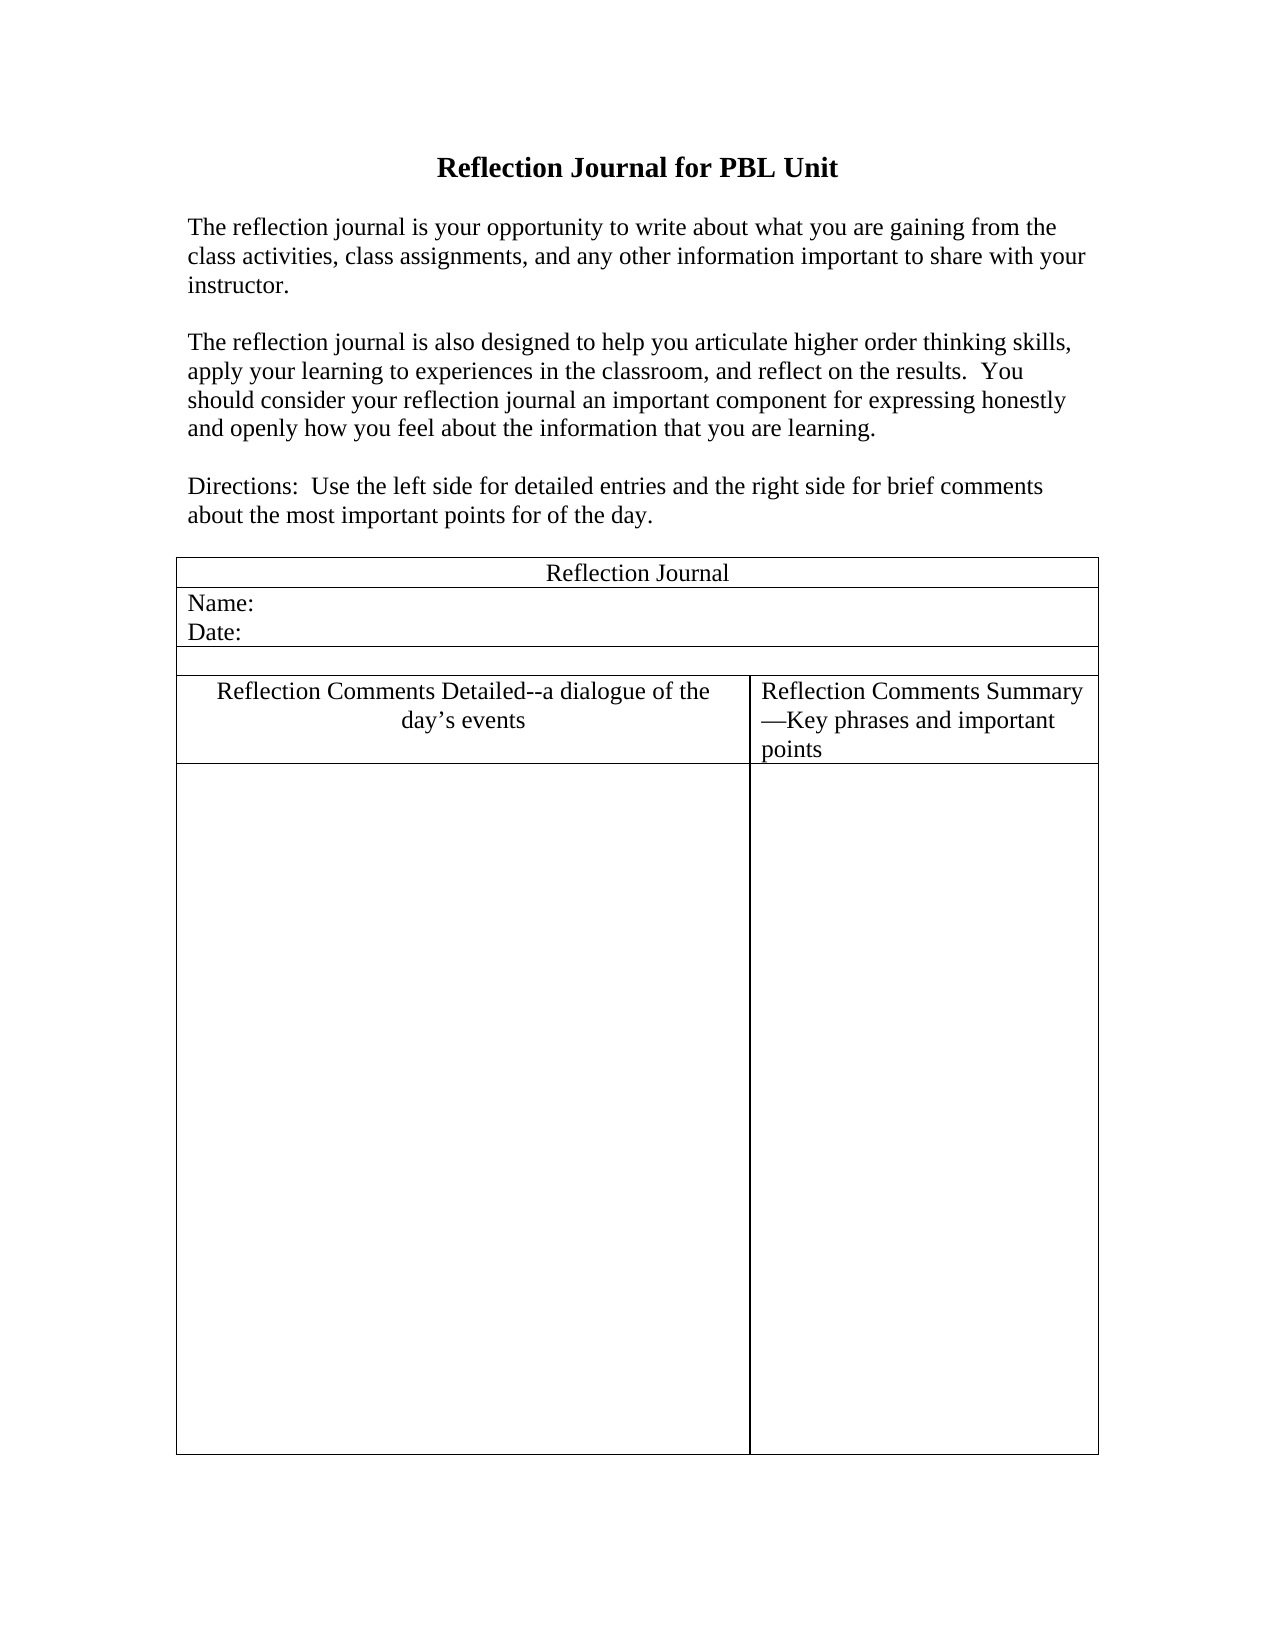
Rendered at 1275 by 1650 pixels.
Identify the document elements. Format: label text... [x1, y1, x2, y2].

table_cell Reflection Comments Summary—Key phrases and important points [751, 676, 1098, 763]
text The reflection journal is also designed to help you articulate higher order thinking skills, apply your learning to experiences in the classroom, and reflect on the results. You should consider your reflection journal an important component for expressing honestly and openly how you feel about the information that you are learning. [187, 327, 1087, 442]
table_cell [177, 647, 1098, 675]
table_cell Reflection Comments Detailed--a dialogue of the day’s events [177, 676, 749, 763]
table_cell [751, 764, 1098, 1454]
text Directions: Use the left side for detailed entries and the right side for brief comments about the most important points for of the day. [187, 471, 1087, 528]
text The reflection journal is your opportunity to write about what you are gaining from the class activities, class assignments, and any other information important to share with your instructor. [187, 212, 1087, 298]
text Reflection Journal for PBL Unit [187, 150, 1087, 183]
table_header Reflection Journal [177, 558, 1098, 587]
table_cell [177, 764, 749, 1454]
table_cell Name: Date: [177, 588, 1098, 646]
